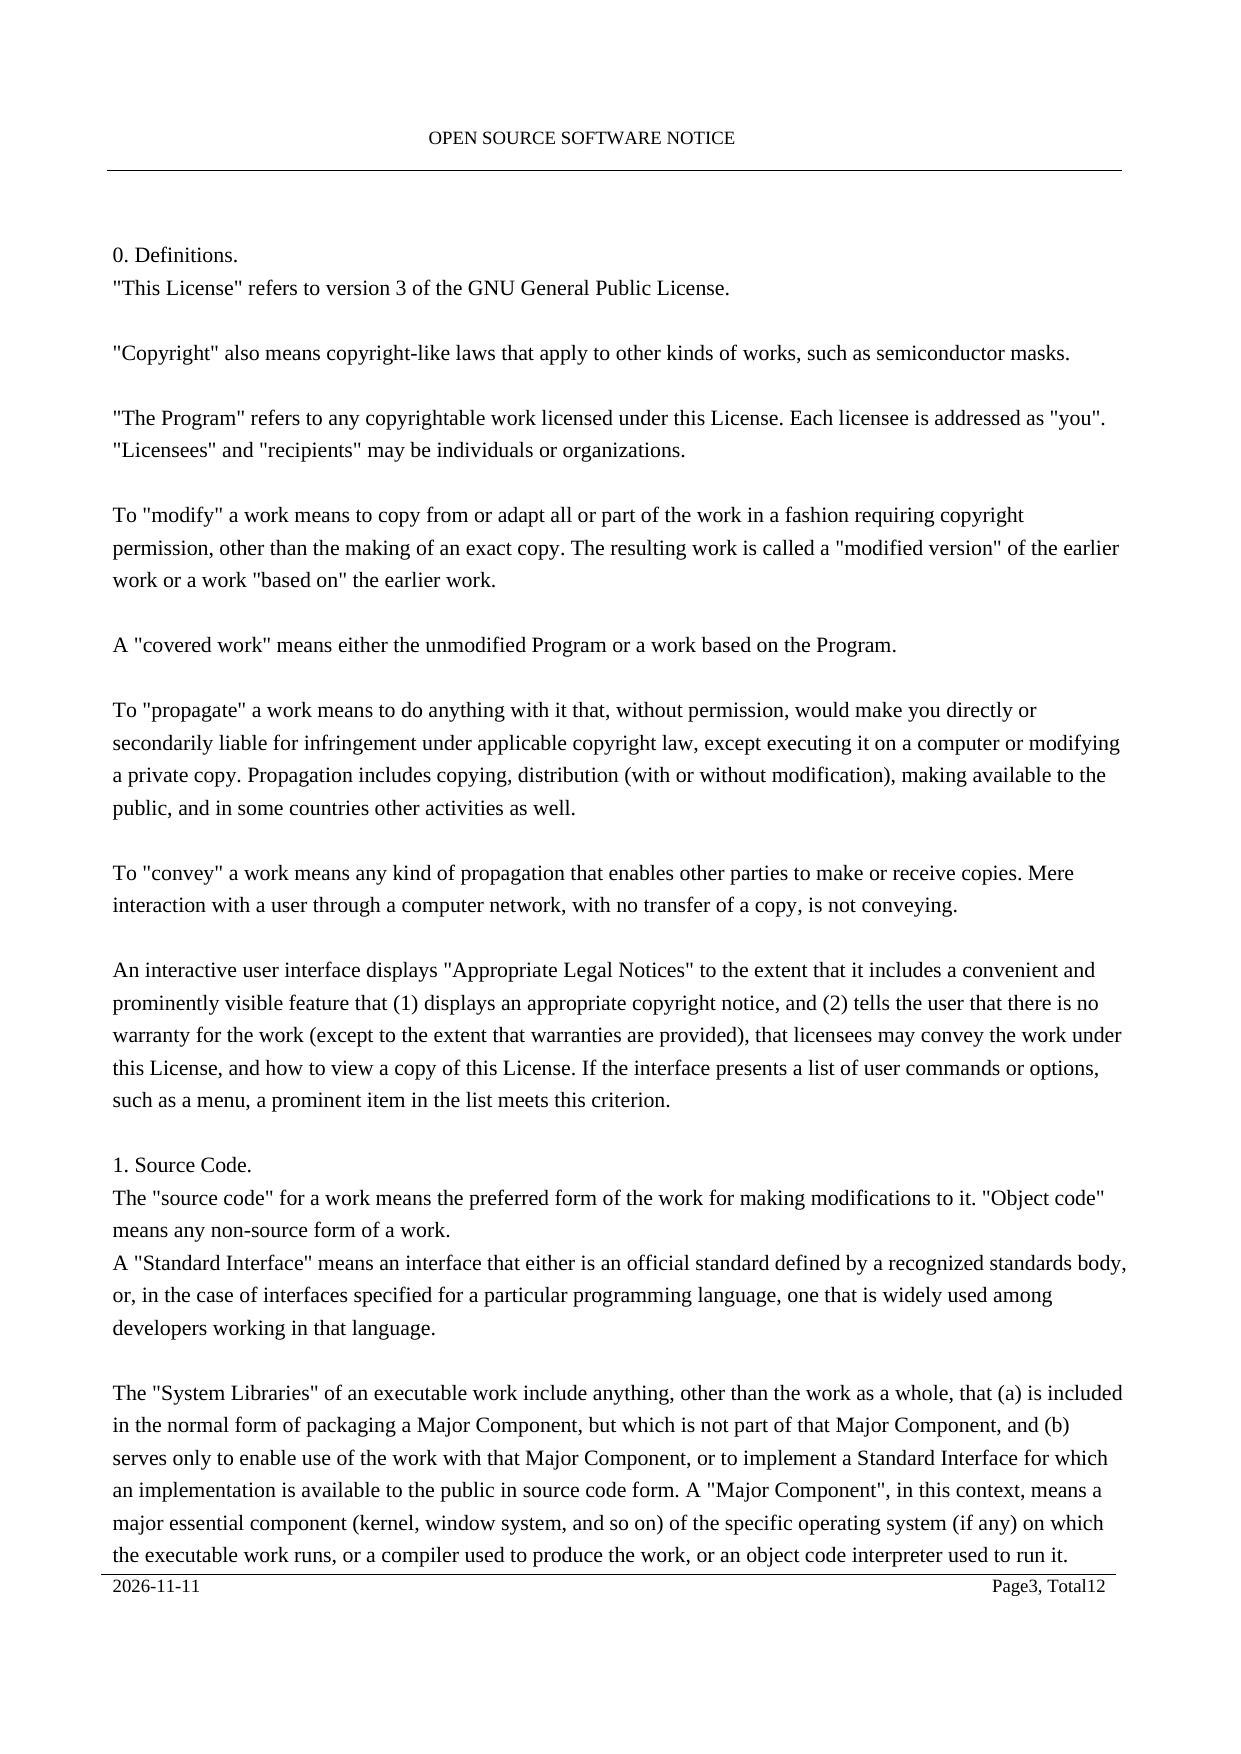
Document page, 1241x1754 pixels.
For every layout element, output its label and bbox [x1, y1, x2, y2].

text [112, 206, 1128, 1571]
